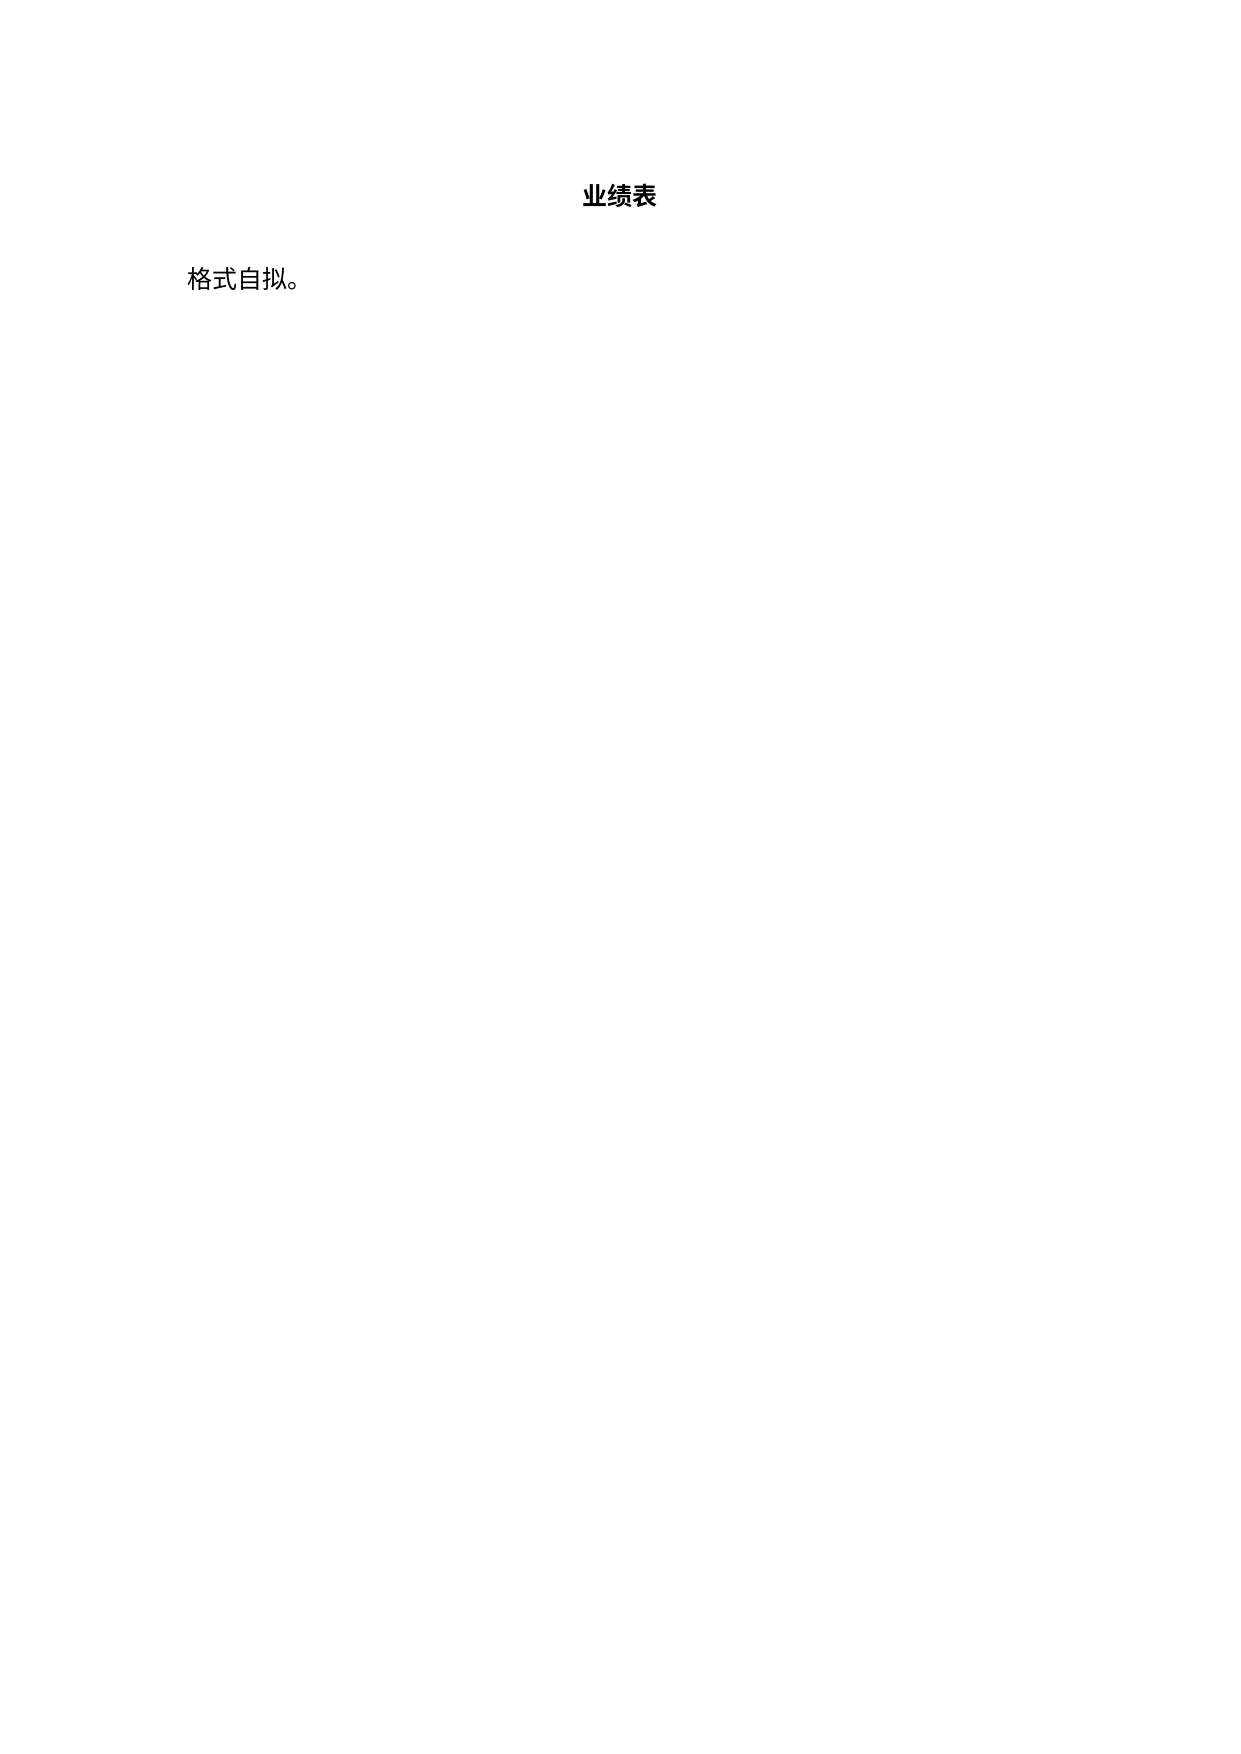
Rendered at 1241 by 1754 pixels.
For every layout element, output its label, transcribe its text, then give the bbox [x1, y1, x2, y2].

text 格式自拟。 [187, 245, 1053, 310]
text 业绩表 [187, 162, 1053, 227]
